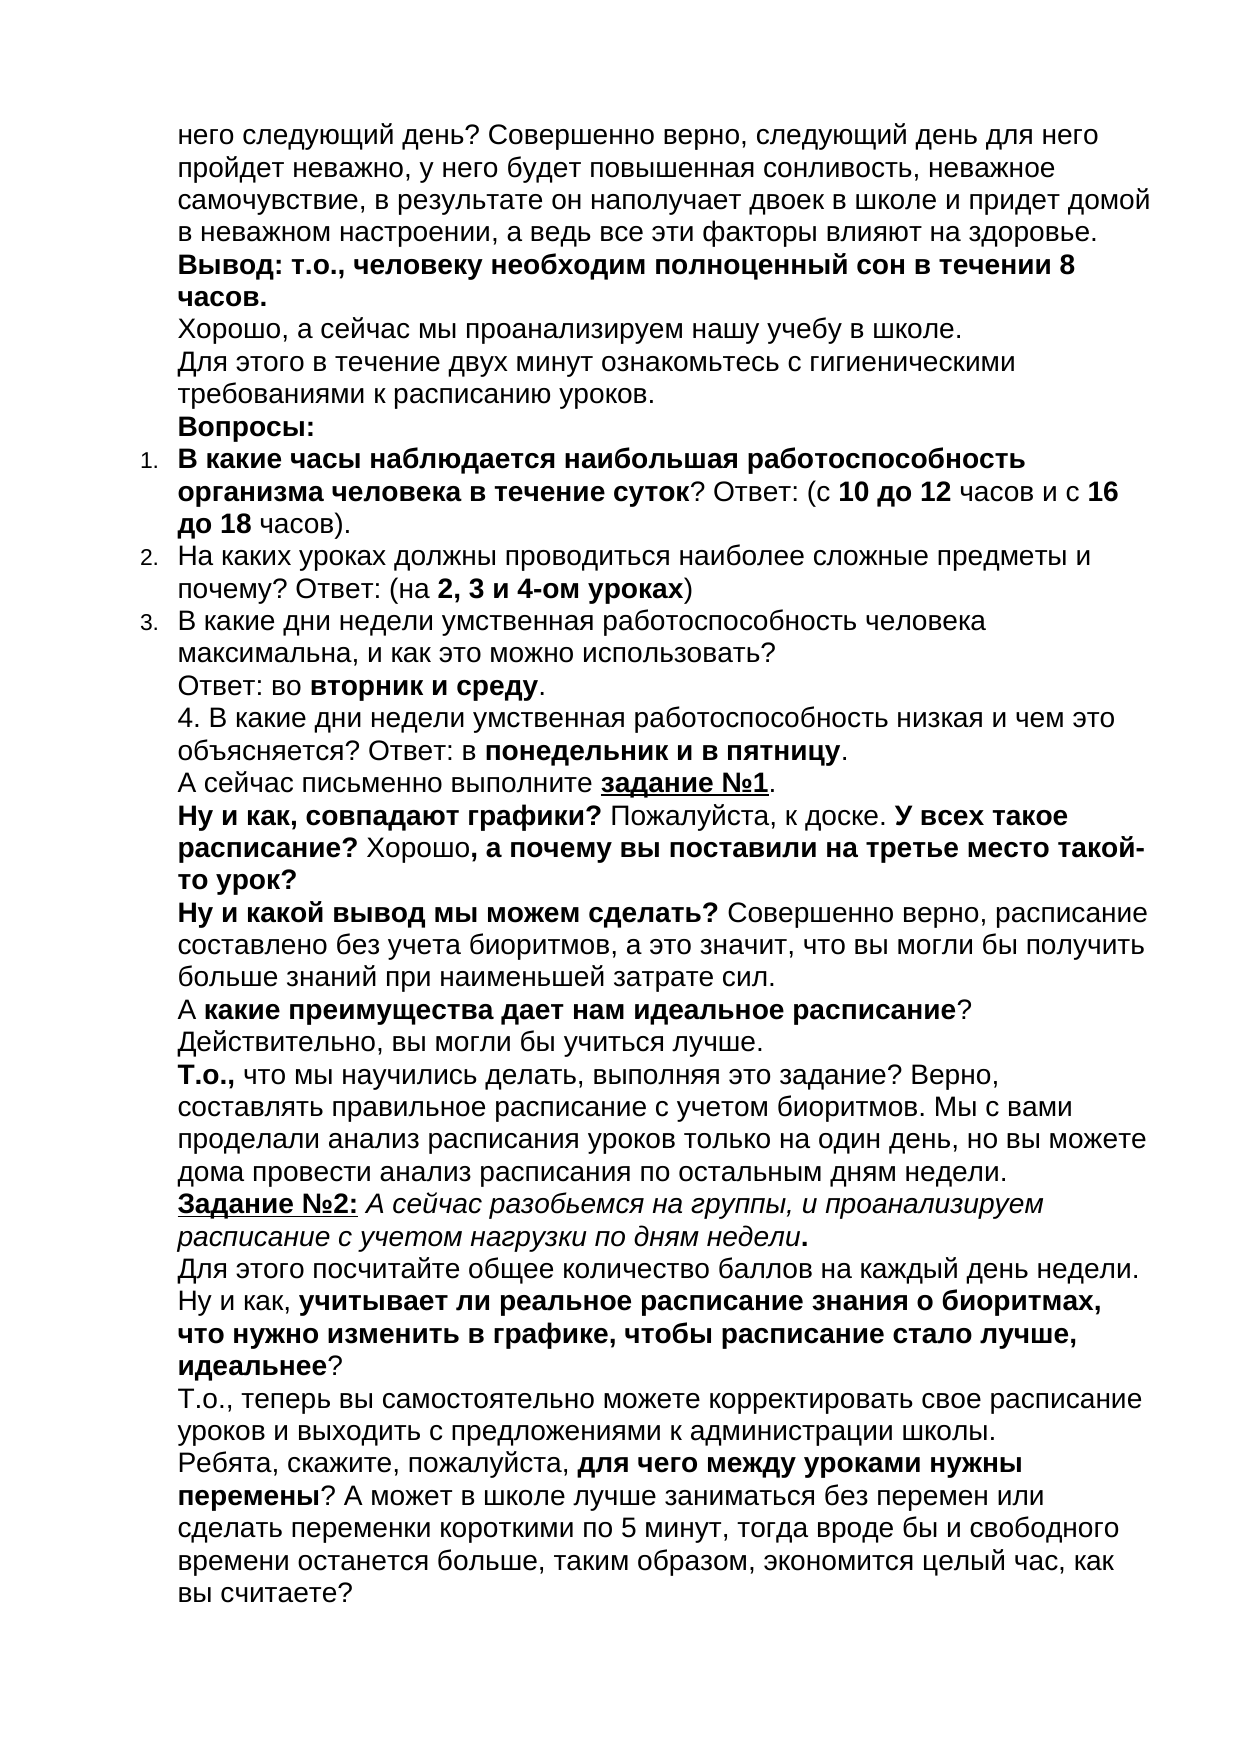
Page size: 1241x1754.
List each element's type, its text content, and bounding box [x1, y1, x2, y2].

text Ну и какой вывод мы можем сделать? Совершенно верно, расписание составлено без учета биоритмов, а это значит, что вы могли бы получить больше знаний при наименьшей затрате сил. [177, 896, 1152, 993]
text Хорошо, а сейчас мы проанализируем нашу учебу в школе. [177, 312, 1152, 345]
text Задание №2: А сейчас разобьемся на группы, и проанализируем расписание с учетом нагрузки по дням недели. [177, 1187, 1152, 1252]
text Ребята, скажите, пожалуйста, для чего между уроками нужны перемены? А может в школе лучше заниматься без перемен или сделать переменки короткими по 5 минут, тогда вроде бы и свободного времени останется больше, таким образом, экономится целый час, как вы считаете? [177, 1446, 1152, 1608]
text Ну и как, учитывает ли реальное расписание знания о биоритмах, что нужно изменить в графике, чтобы расписание стало лучше, идеальнее? [177, 1284, 1152, 1382]
text Т.о., что мы научились делать, выполняя это задание? Верно, составлять правильное расписание с учетом биоритмов. Мы с вами проделали анализ расписания уроков только на один день, но вы можете дома провести анализ расписания по остальным дням недели. [177, 1058, 1152, 1187]
text Вывод: т.о., человеку необходим полноценный сон в течении 8 часов. [177, 248, 1152, 312]
text Вопросы: [177, 410, 1152, 442]
text Т.о., теперь вы самостоятельно можете корректировать свое расписание уроков и выходить с предложениями к администрации школы. [177, 1382, 1152, 1446]
text 4. В какие дни недели умственная работоспособность низкая и чем это объясняется? Ответ: в понедельник и в пятницу. [177, 701, 1152, 766]
list В какие часы наблюдается наибольшая работоспособность организма человека в течение суток? Ответ: (с 10 до 12 часов и с 16 до 18 часов). [140, 442, 1152, 539]
text Ответ: во вторник и среду. [177, 669, 1152, 701]
text А какие преимущества дает нам идеальное расписание? Действительно, вы могли бы учиться лучше. [177, 993, 1152, 1058]
text Для этого в течение двух минут ознакомьтесь с гигиеническими требованиями к расписанию уроков. [177, 345, 1152, 410]
list На каких уроках должны проводиться наиболее сложные предметы и почему? Ответ: (на 2, 3 и 4-ом уроках) [140, 539, 1152, 604]
list В какие дни недели умственная работоспособность человека максимальна, и как это можно использовать? [140, 604, 1152, 669]
text Ну и как, совпадают графики? Пожалуйста, к доске. У всех такое расписание? Хорошо, а почему вы поставили на третье место такой-то урок? [177, 798, 1152, 896]
text Для этого посчитайте общее количество баллов на каждый день недели. [177, 1252, 1152, 1284]
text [177, 118, 1152, 248]
text А сейчас письменно выполните задание №1. [177, 766, 1152, 798]
